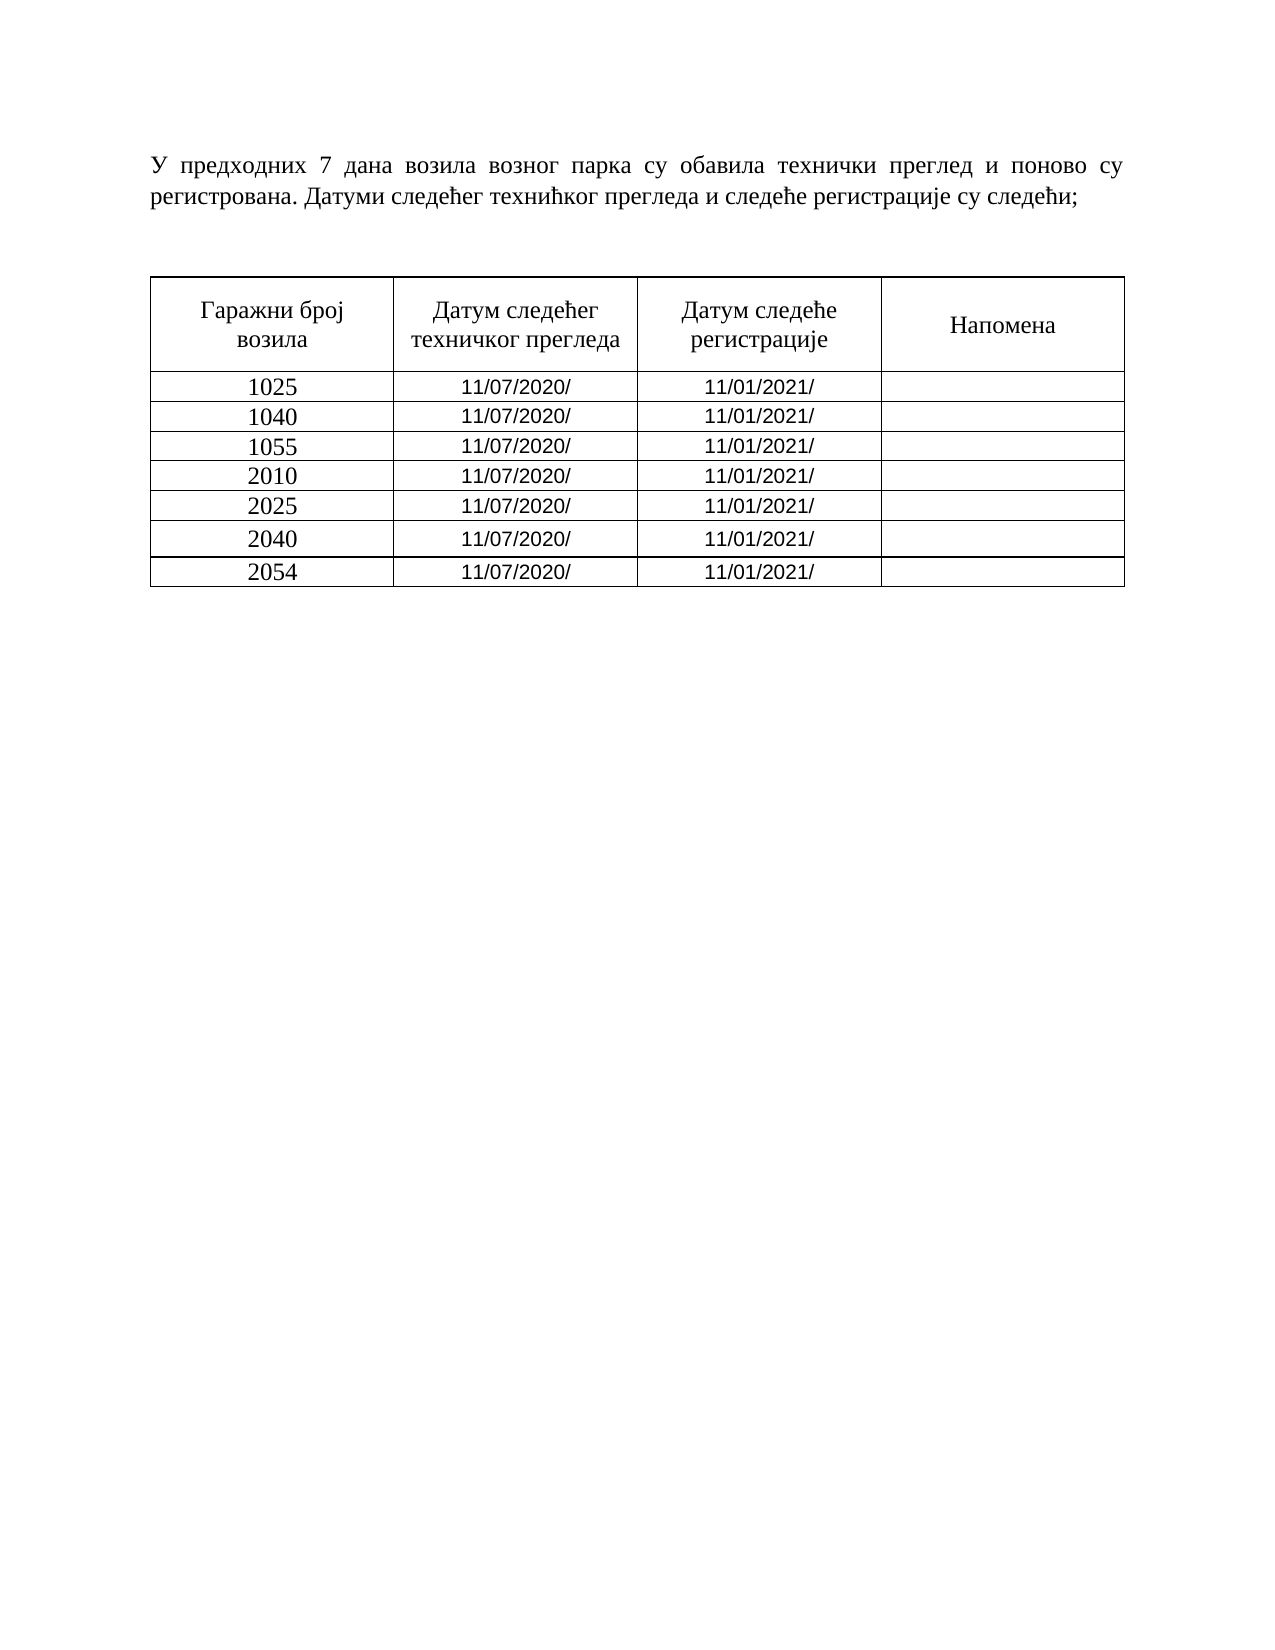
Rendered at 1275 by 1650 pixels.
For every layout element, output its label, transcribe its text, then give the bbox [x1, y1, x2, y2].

table_cell 1025 [151, 372, 393, 401]
table_header Напомена [882, 278, 1124, 371]
text У предходних 7 дана возила возног парка су обавила технички преглед и поново су регистрована. Датуми следећег технићког прегледа и следеће регистрације су следећи; [150, 150, 1125, 210]
table_header Датум следећег техничког прегледа [394, 278, 637, 371]
table_cell 2010 [151, 461, 393, 490]
table_cell 11/07/2020/ [394, 521, 637, 556]
table_cell 11/01/2021/ [638, 402, 881, 431]
table_cell 2025 [151, 491, 393, 520]
table_cell [882, 402, 1124, 431]
table_cell 1055 [151, 432, 393, 460]
table_cell 11/07/2020/ [394, 491, 637, 520]
table_cell 11/07/2020/ [394, 402, 637, 431]
table_header Датум следеће регистрације [638, 278, 881, 371]
table_cell 11/01/2021/ [638, 432, 881, 460]
table_cell [882, 372, 1124, 401]
table_cell 2040 [151, 521, 393, 556]
table_cell [882, 461, 1124, 490]
table_cell 11/07/2020/ [394, 432, 637, 460]
table_cell [882, 432, 1124, 460]
table_cell 11/01/2021/ [638, 372, 881, 401]
table_cell 11/01/2021/ [638, 491, 881, 520]
table_cell [882, 558, 1124, 586]
table_cell 11/07/2020/ [394, 558, 637, 586]
table_cell [882, 491, 1124, 520]
table_cell 11/01/2021/ [638, 558, 881, 586]
table_header Гаражни број возила [151, 278, 393, 371]
table_cell 11/07/2020/ [394, 461, 637, 490]
table_cell [882, 521, 1124, 556]
table_cell 1040 [151, 402, 393, 431]
table_cell 11/01/2021/ [638, 521, 881, 556]
table_cell 11/07/2020/ [394, 372, 637, 401]
table_cell 2054 [151, 558, 393, 586]
table_cell 11/01/2021/ [638, 461, 881, 490]
